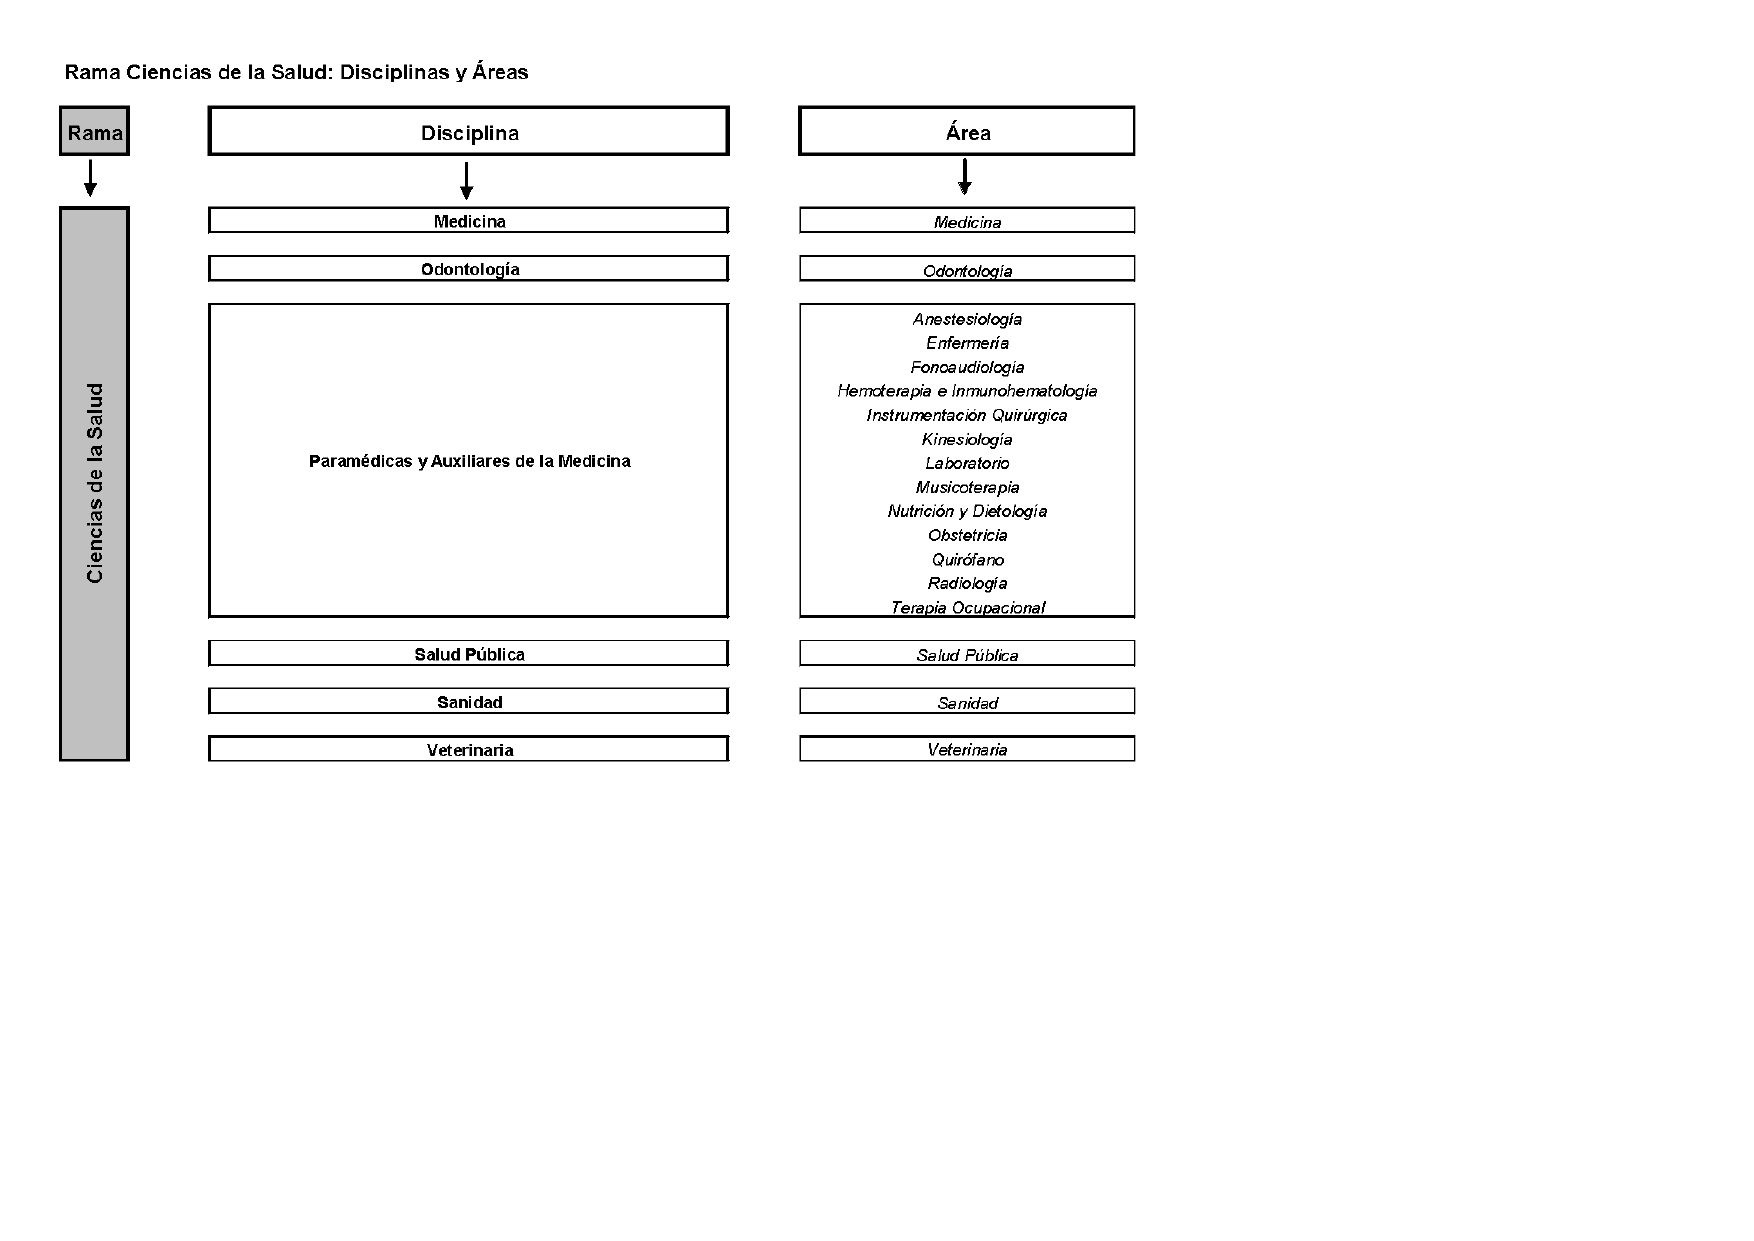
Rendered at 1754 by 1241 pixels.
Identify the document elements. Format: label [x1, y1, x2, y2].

picture [59, 59, 1136, 762]
